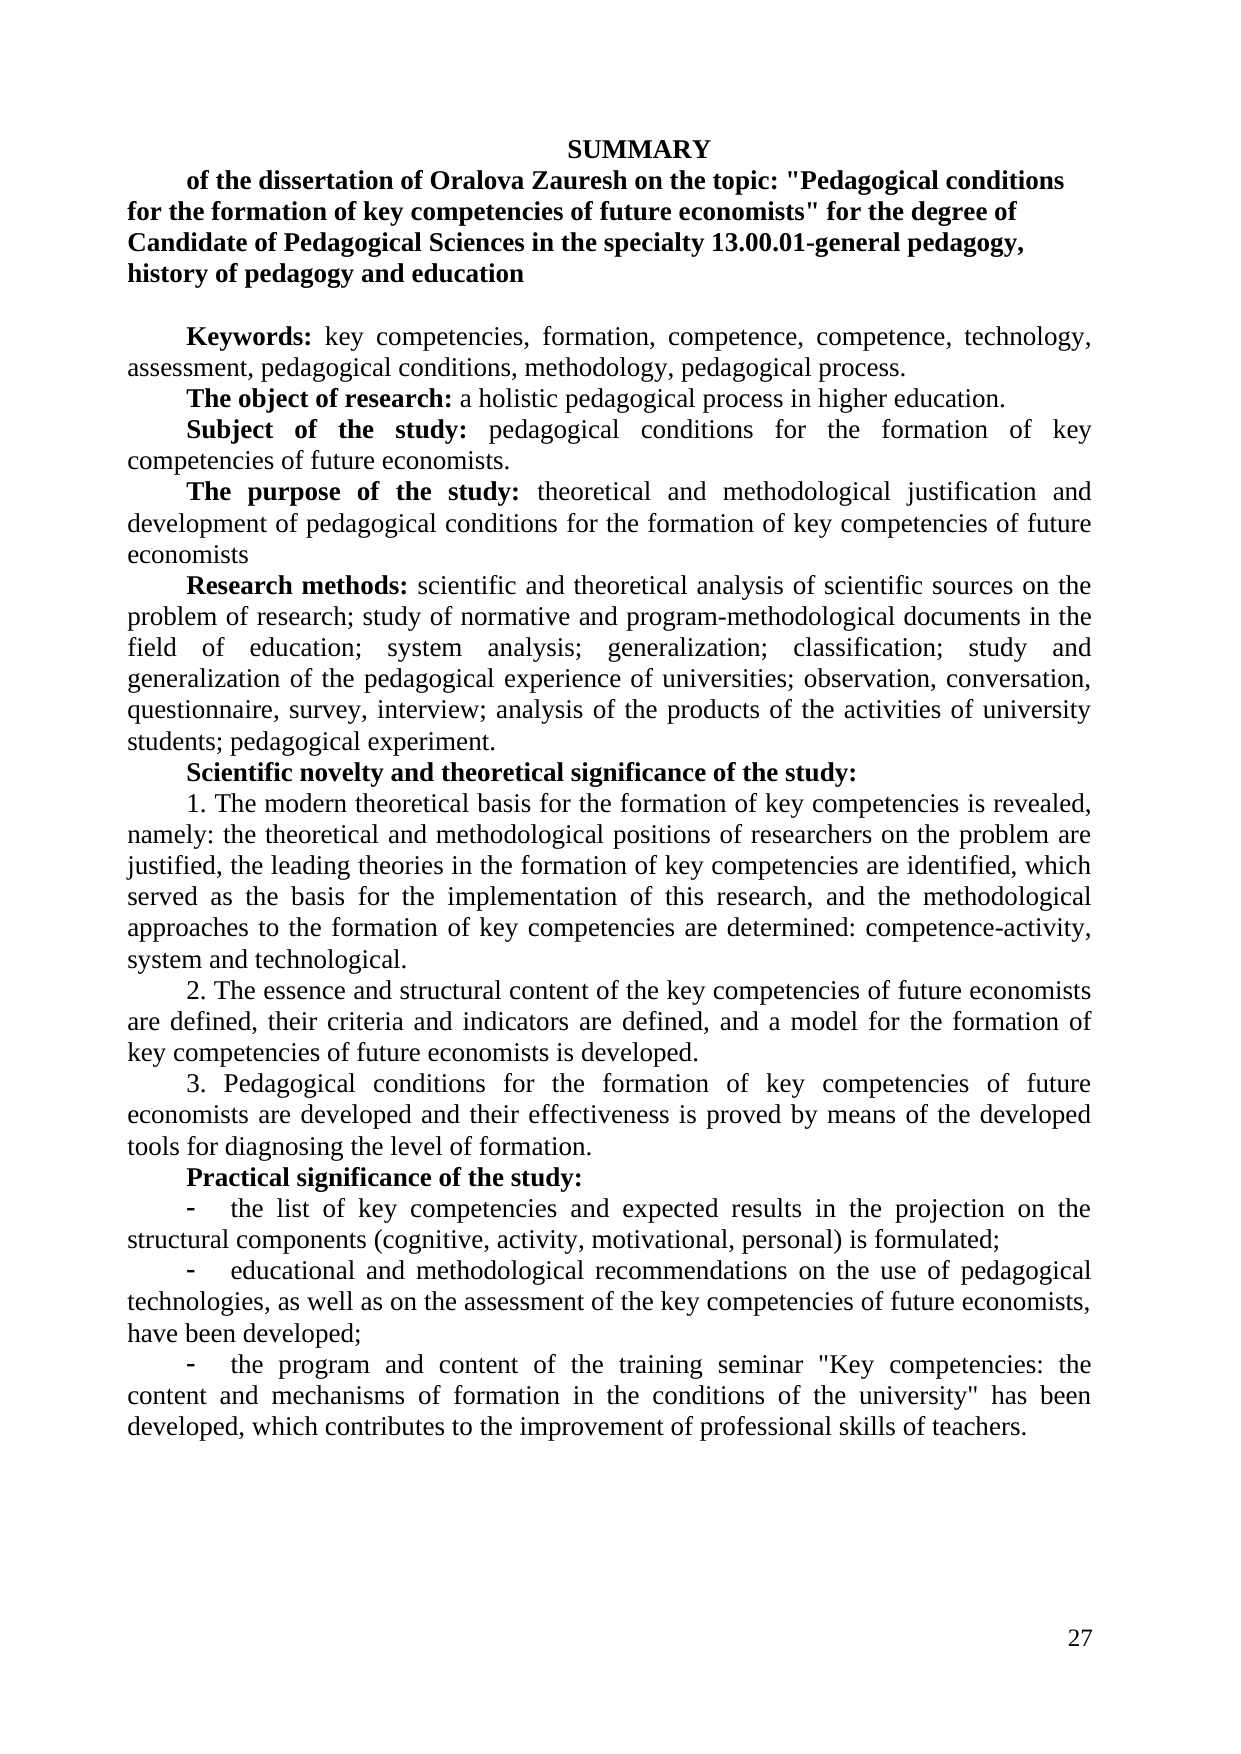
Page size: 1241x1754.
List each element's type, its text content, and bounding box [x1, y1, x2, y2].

list The object of research: a holistic pedagogical process in higher education. [127, 382, 1092, 413]
list Research methods: scientific and theoretical analysis of scientific sources on the problem of research; study of normative and program-methodological documents in the field of education; system analysis; generalization; classification; study and generalization of the pedagogical experience of universities; observation, conversation, questionnaire, survey, interview; analysis of the products of the activities of university students; pedagogical experiment. [127, 569, 1092, 756]
list Keywords: key competencies, formation, competence, competence, technology, assessment, pedagogical conditions, methodology, pedagogical process. [127, 320, 1092, 382]
list Scientific novelty and theoretical significance of the study: [127, 756, 1092, 787]
list SUMMARY [127, 133, 1092, 164]
list 2. The essence and structural content of the key competencies of future economists are defined, their criteria and indicators are defined, and a model for the formation of key competencies of future economists is developed. [127, 974, 1092, 1067]
list The purpose of the study: theoretical and methodological justification and development of pedagogical conditions for the formation of key competencies of future economists [127, 476, 1092, 569]
list Subject of the study: pedagogical conditions for the formation of key competencies of future economists. [127, 413, 1092, 476]
list 1. The modern theoretical basis for the formation of key competencies is revealed, namely: the theoretical and methodological positions of researchers on the problem are justified, the leading theories in the formation of key competencies are identified, which served as the basis for the implementation of this research, and the methodological approaches to the formation of key competencies are determined: competence-activity, system and technological. [127, 787, 1092, 974]
list оf the dissertation of Oralova Zauresh on the topic: "Pedagogical conditions for the formation of key competencies of future economists" for the degree of Candidate of Pedagogical Sciences in the specialty 13.00.01-general pedagogy, history of pedagogy and education [127, 164, 1092, 289]
list Practical significance of the study: [127, 1161, 1092, 1192]
list 3. Pedagogical conditions for the formation of key competencies of future economists are developed and their effectiveness is proved by means of the developed tools for diagnosing the level of formation. [127, 1067, 1092, 1161]
list the list of key competencies and expected results in the projection on the structural components (cognitive, activity, motivational, personal) is formulated; [127, 1192, 1092, 1254]
list the program and content of the training seminar "Key competencies: the content and mechanisms of formation in the conditions of the university" has been developed, which contributes to the improvement of professional skills of teachers. [127, 1348, 1092, 1441]
list educational and methodological recommendations on the use of pedagogical technologies, as well as on the assessment of the key competencies of future economists, have been developed; [127, 1254, 1092, 1348]
